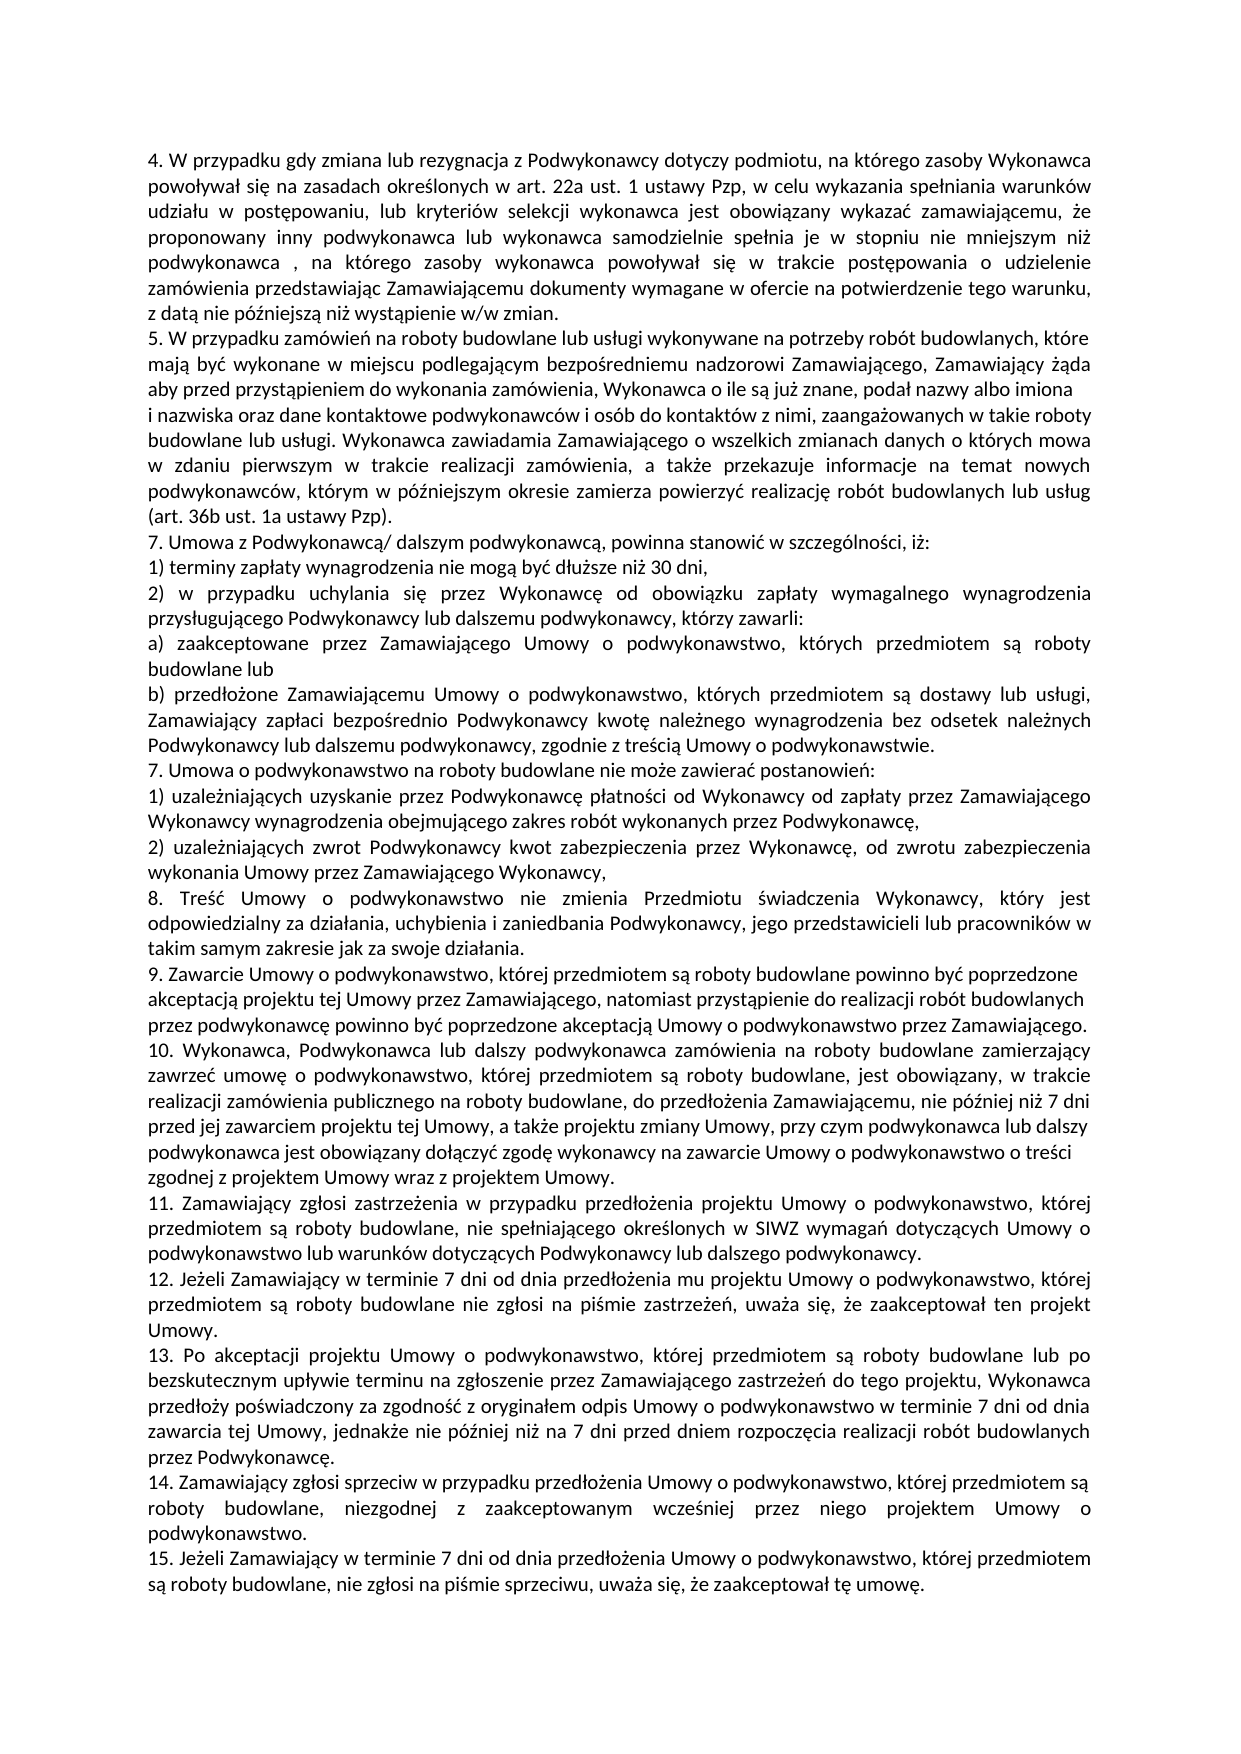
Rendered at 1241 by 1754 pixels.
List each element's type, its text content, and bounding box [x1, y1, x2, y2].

text 14. Zamawiający zgłosi sprzeciw w przypadku przedłożenia Umowy o podwykonawstwo, której przedmiotem są [148, 1469, 1093, 1495]
text 9. Zawarcie Umowy o podwykonawstwo, której przedmiotem są roboty budowlane powinno być poprzedzone [148, 961, 1093, 986]
text 12. Jeżeli Zamawiający w terminie 7 dni od dnia przedłożenia mu projektu Umowy o podwykonawstwo, której przedmiotem są roboty budowlane nie zgłosi na piśmie zastrzeżeń, uważa się, że zaakceptował ten projekt Umowy. [148, 1266, 1093, 1342]
text 10. Wykonawca, Podwykonawca lub dalszy podwykonawca zamówienia na roboty budowlane zamierzający zawrzeć umowę o podwykonawstwo, której przedmiotem są roboty budowlane, jest obowiązany, w trakcie realizacji zamówienia publicznego na roboty budowlane, do przedłożenia Zamawiającemu, nie później niż 7 dni przed jej zawarciem projektu tej Umowy, a także projektu zmiany Umowy, przy czym podwykonawca lub dalszy [148, 1037, 1093, 1139]
text 1) terminy zapłaty wynagrodzenia nie mogą być dłuższe niż 30 dni, [148, 554, 1093, 580]
text mają być wykonane w miejscu podlegającym bezpośredniemu nadzorowi Zamawiającego, Zamawiający żąda aby przed przystąpieniem do wykonania zamówienia, Wykonawca o ile są już znane, podał nazwy albo imiona [148, 351, 1093, 402]
text a) zaakceptowane przez Zamawiającego Umowy o podwykonawstwo, których przedmiotem są roboty budowlane lub [148, 631, 1093, 681]
text 4. W przypadku gdy zmiana lub rezygnacja z Podwykonawcy dotyczy podmiotu, na którego zasoby Wykonawca powoływał się na zasadach określonych w art. 22a ust. 1 ustawy Pzp, w celu wykazania spełniania warunków udziału w postępowaniu, lub kryteriów selekcji wykonawca jest obowiązany wykazać zamawiającemu, że proponowany inny podwykonawca lub wykonawca samodzielnie spełnia je w stopniu nie mniejszym niż podwykonawca , na którego zasoby wykonawca powoływał się w trakcie postępowania o udzielenie zamówienia przedstawiając Zamawiającemu dokumenty wymagane w ofercie na potwierdzenie tego warunku, z datą nie późniejszą niż wystąpienie w/w zmian. [148, 148, 1093, 326]
text 8. Treść Umowy o podwykonawstwo nie zmienia Przedmiotu świadczenia Wykonawcy, który jest odpowiedzialny za działania, uchybienia i zaniedbania Podwykonawcy, jego przedstawicieli lub pracowników w takim samym zakresie jak za swoje działania. [148, 885, 1093, 961]
text 15. Jeżeli Zamawiający w terminie 7 dni od dnia przedłożenia Umowy o podwykonawstwo, której przedmiotem są roboty budowlane, nie zgłosi na piśmie sprzeciwu, uważa się, że zaakceptował tę umowę. [148, 1546, 1093, 1596]
text 1) uzależniających uzyskanie przez Podwykonawcę płatności od Wykonawcy od zapłaty przez Zamawiającego Wykonawcy wynagrodzenia obejmującego zakres robót wykonanych przez Podwykonawcę, [148, 783, 1093, 834]
text przez podwykonawcę powinno być poprzedzone akceptacją Umowy o podwykonawstwo przez Zamawiającego. [148, 1012, 1093, 1037]
text podwykonawca jest obowiązany dołączyć zgodę wykonawcy na zawarcie Umowy o podwykonawstwo o treści [148, 1139, 1093, 1164]
text 2) w przypadku uchylania się przez Wykonawcę od obowiązku zapłaty wymagalnego wynagrodzenia przysługującego Podwykonawcy lub dalszemu podwykonawcy, którzy zawarli: [148, 580, 1093, 631]
text 11. Zamawiający zgłosi zastrzeżenia w przypadku przedłożenia projektu Umowy o podwykonawstwo, której przedmiotem są roboty budowlane, nie spełniającego określonych w SIWZ wymagań dotyczących Umowy o podwykonawstwo lub warunków dotyczących Podwykonawcy lub dalszego podwykonawcy. [148, 1190, 1093, 1266]
text roboty budowlane, niezgodnej z zaakceptowanym wcześniej przez niego projektem Umowy o podwykonawstwo. [148, 1495, 1093, 1546]
text b) przedłożone Zamawiającemu Umowy o podwykonawstwo, których przedmiotem są dostawy lub usługi, Zamawiający zapłaci bezpośrednio Podwykonawcy kwotę należnego wynagrodzenia bez odsetek należnych Podwykonawcy lub dalszemu podwykonawcy, zgodnie z treścią Umowy o podwykonawstwie. [148, 681, 1093, 758]
text 13. Po akceptacji projektu Umowy o podwykonawstwo, której przedmiotem są roboty budowlane lub po bezskutecznym upływie terminu na zgłoszenie przez Zamawiającego zastrzeżeń do tego projektu, Wykonawca przedłoży poświadczony za zgodność z oryginałem odpis Umowy o podwykonawstwo w terminie 7 dni od dnia zawarcia tej Umowy, jednakże nie później niż na 7 dni przed dniem rozpoczęcia realizacji robót budowlanych przez Podwykonawcę. [148, 1342, 1093, 1469]
text 7. Umowa o podwykonawstwo na roboty budowlane nie może zawierać postanowień: [148, 758, 1093, 783]
text 2) uzależniających zwrot Podwykonawcy kwot zabezpieczenia przez Wykonawcę, od zwrotu zabezpieczenia wykonania Umowy przez Zamawiającego Wykonawcy, [148, 834, 1093, 885]
text 7. Umowa z Podwykonawcą/ dalszym podwykonawcą, powinna stanowić w szczególności, iż: [148, 529, 1093, 554]
text 5. W przypadku zamówień na roboty budowlane lub usługi wykonywane na potrzeby robót budowlanych, które [148, 326, 1093, 351]
text akceptacją projektu tej Umowy przez Zamawiającego, natomiast przystąpienie do realizacji robót budowlanych [148, 986, 1093, 1012]
text i nazwiska oraz dane kontaktowe podwykonawców i osób do kontaktów z nimi, zaangażowanych w takie roboty budowlane lub usługi. Wykonawca zawiadamia Zamawiającego o wszelkich zmianach danych o których mowa w zdaniu pierwszym w trakcie realizacji zamówienia, a także przekazuje informacje na temat nowych podwykonawców, którym w późniejszym okresie zamierza powierzyć realizację robót budowlanych lub usług (art. 36b ust. 1a ustawy Pzp). [148, 402, 1093, 529]
text zgodnej z projektem Umowy wraz z projektem Umowy. [148, 1164, 1093, 1190]
